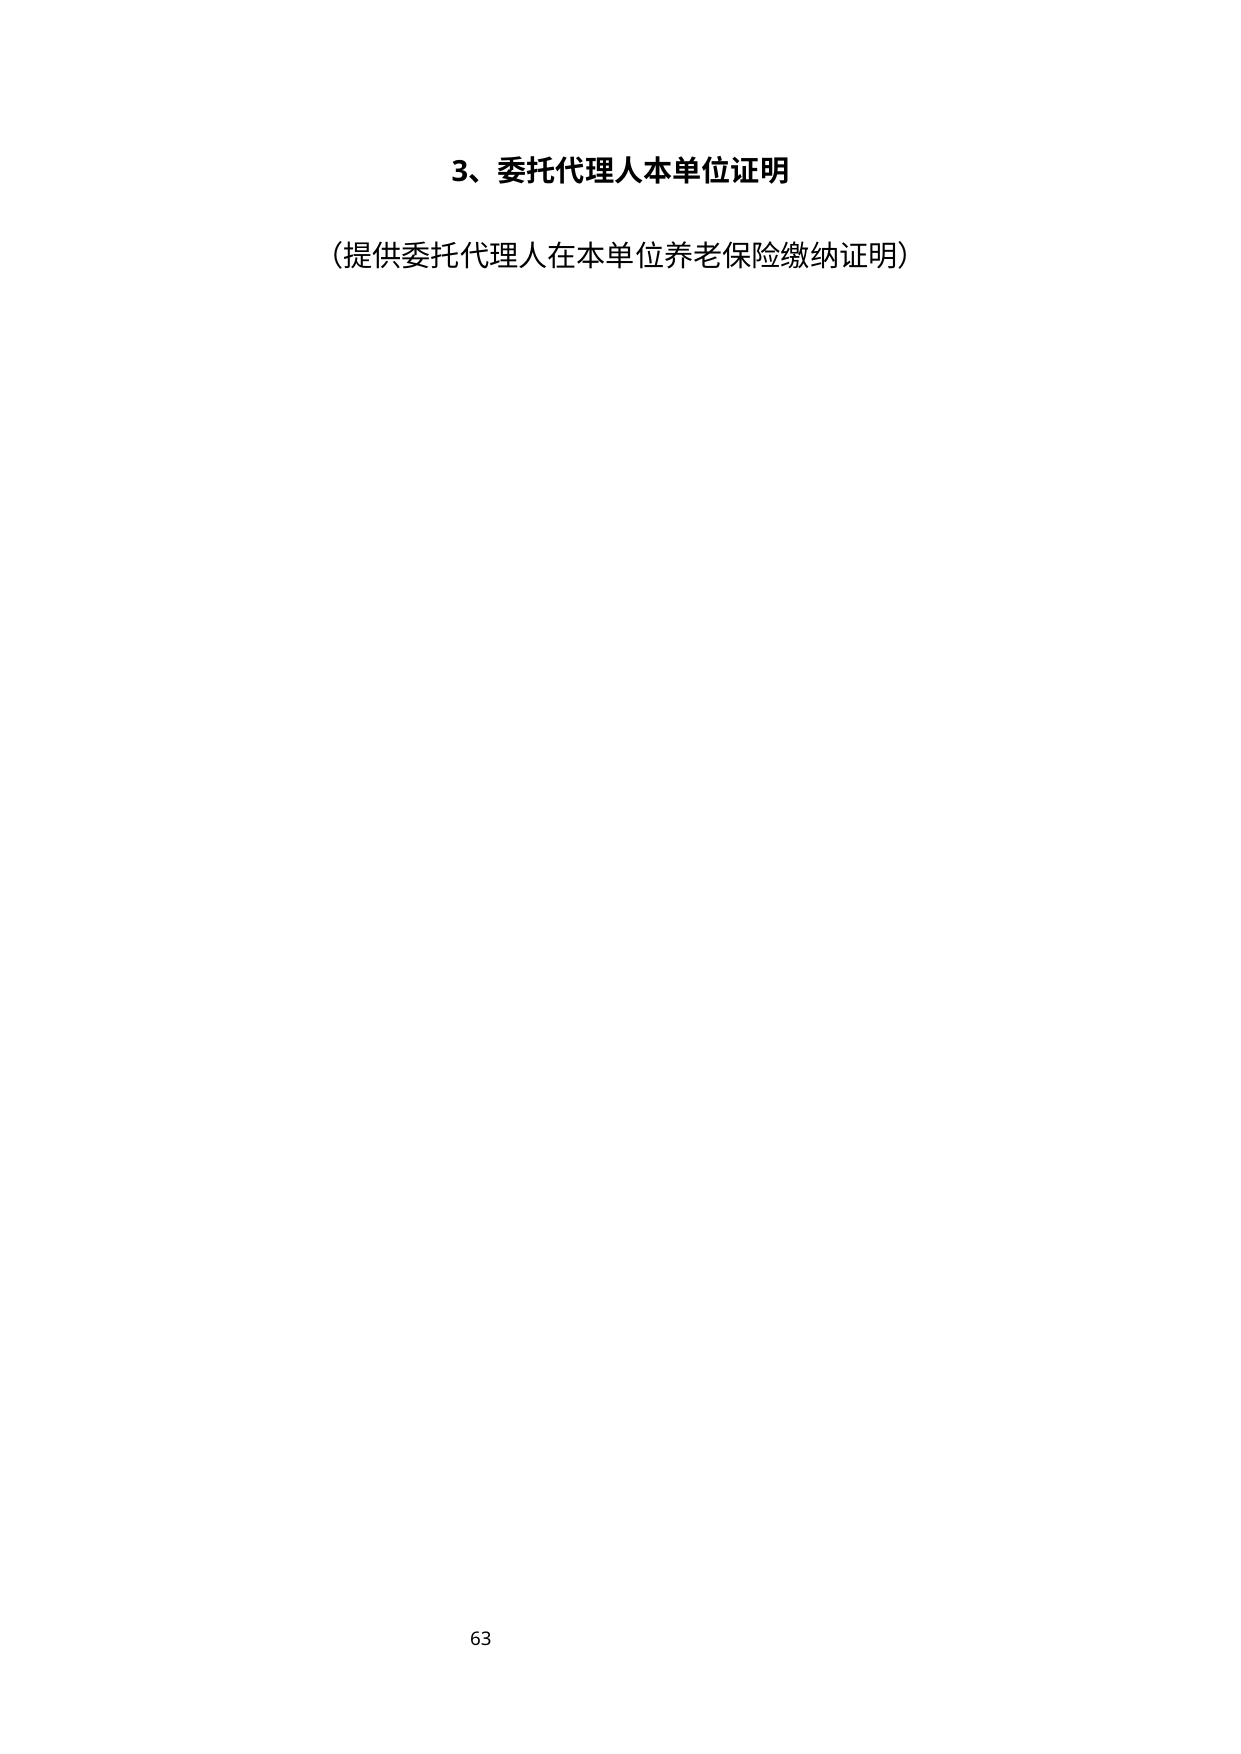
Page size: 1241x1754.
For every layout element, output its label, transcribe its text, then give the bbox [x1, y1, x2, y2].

text （提供委托代理人在本单位养老保险缴纳证明） [148, 232, 1092, 275]
text 3、委托代理人本单位证明 [148, 148, 1092, 190]
